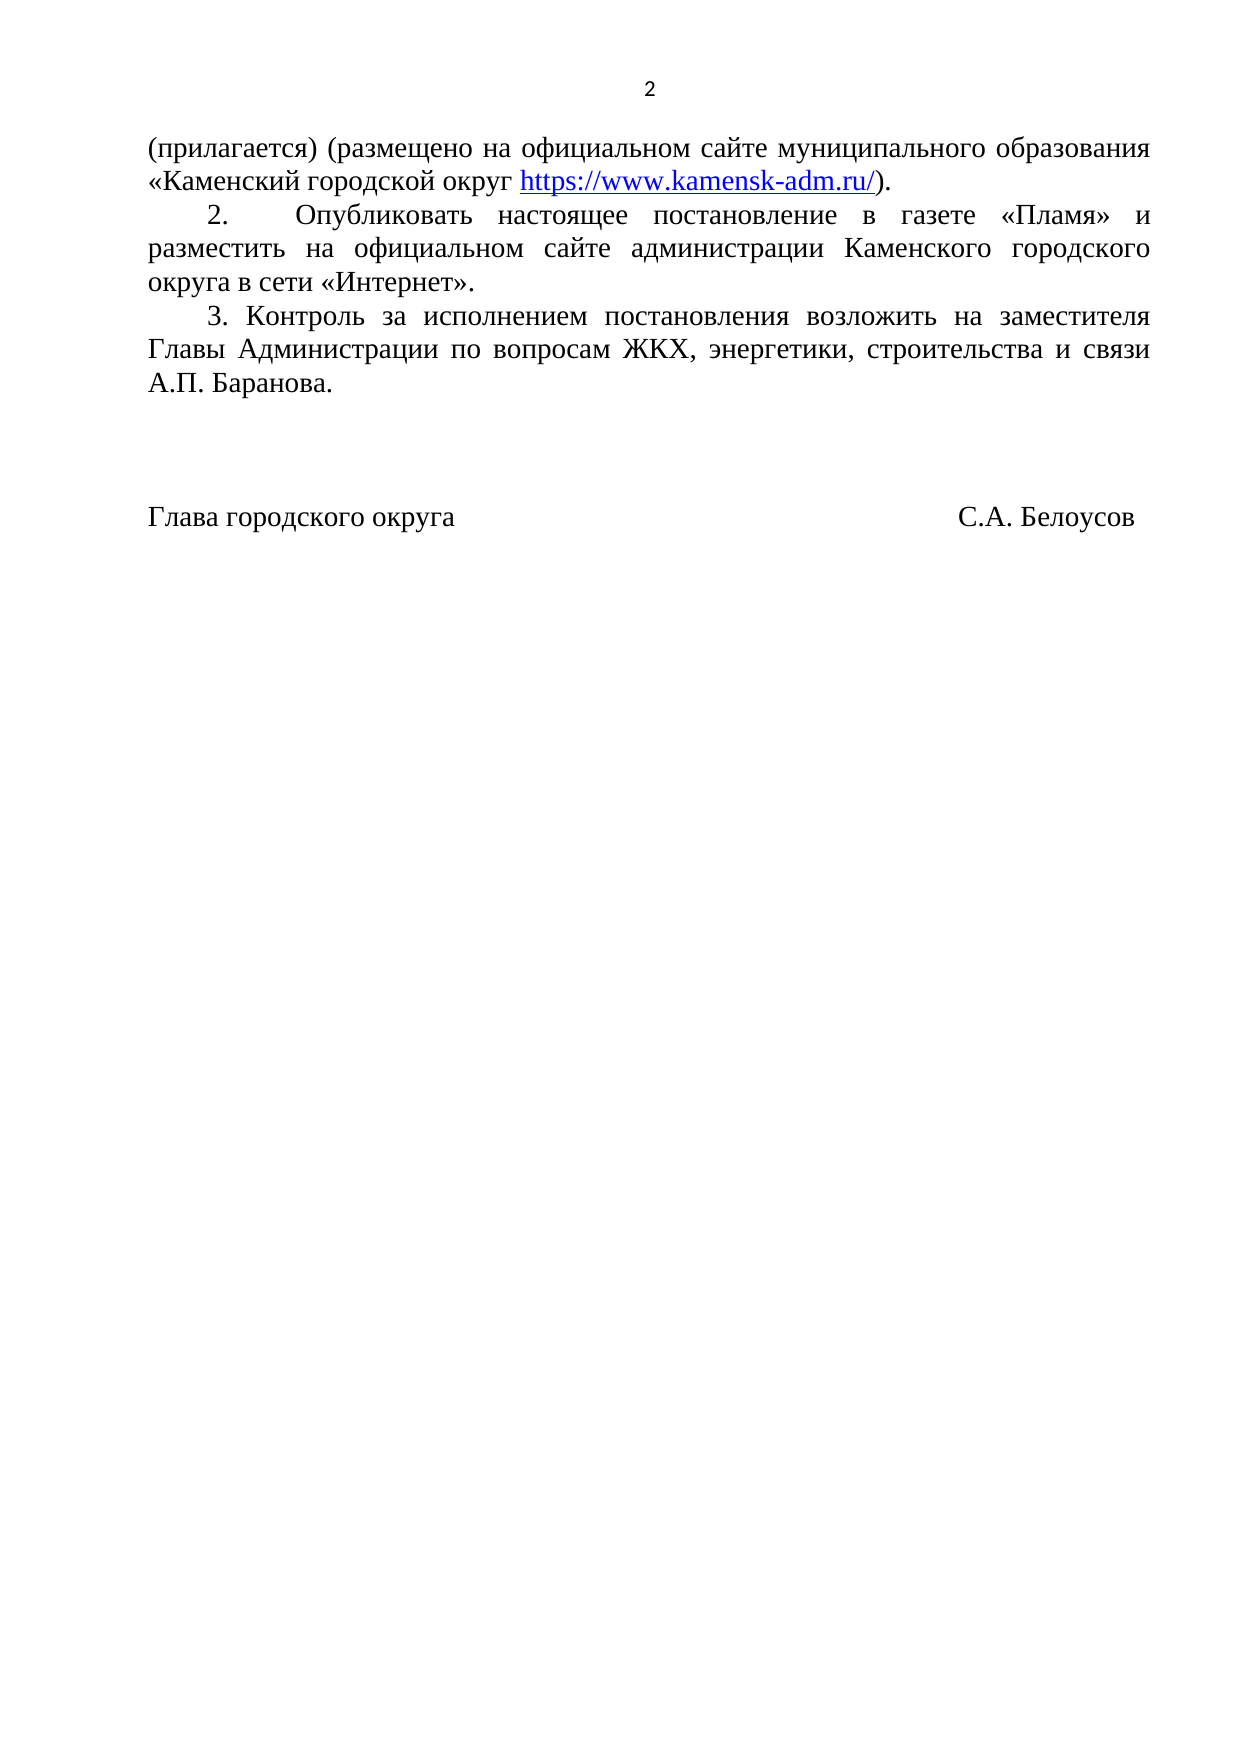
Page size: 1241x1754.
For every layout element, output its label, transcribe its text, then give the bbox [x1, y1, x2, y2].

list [148, 130, 1152, 197]
text Глава городского округа С.А. Белоусов [148, 499, 1152, 532]
text 3. Контроль за исполнением постановления возложить на заместителя Главы Администрации по вопросам ЖКХ, энергетики, строительства и связи А.П. Баранова. [148, 298, 1152, 398]
list Опубликовать настоящее постановление в газете «Пламя» и разместить на официальном сайте администрации Каменского городского округа в сети «Интернет». [148, 197, 1152, 298]
